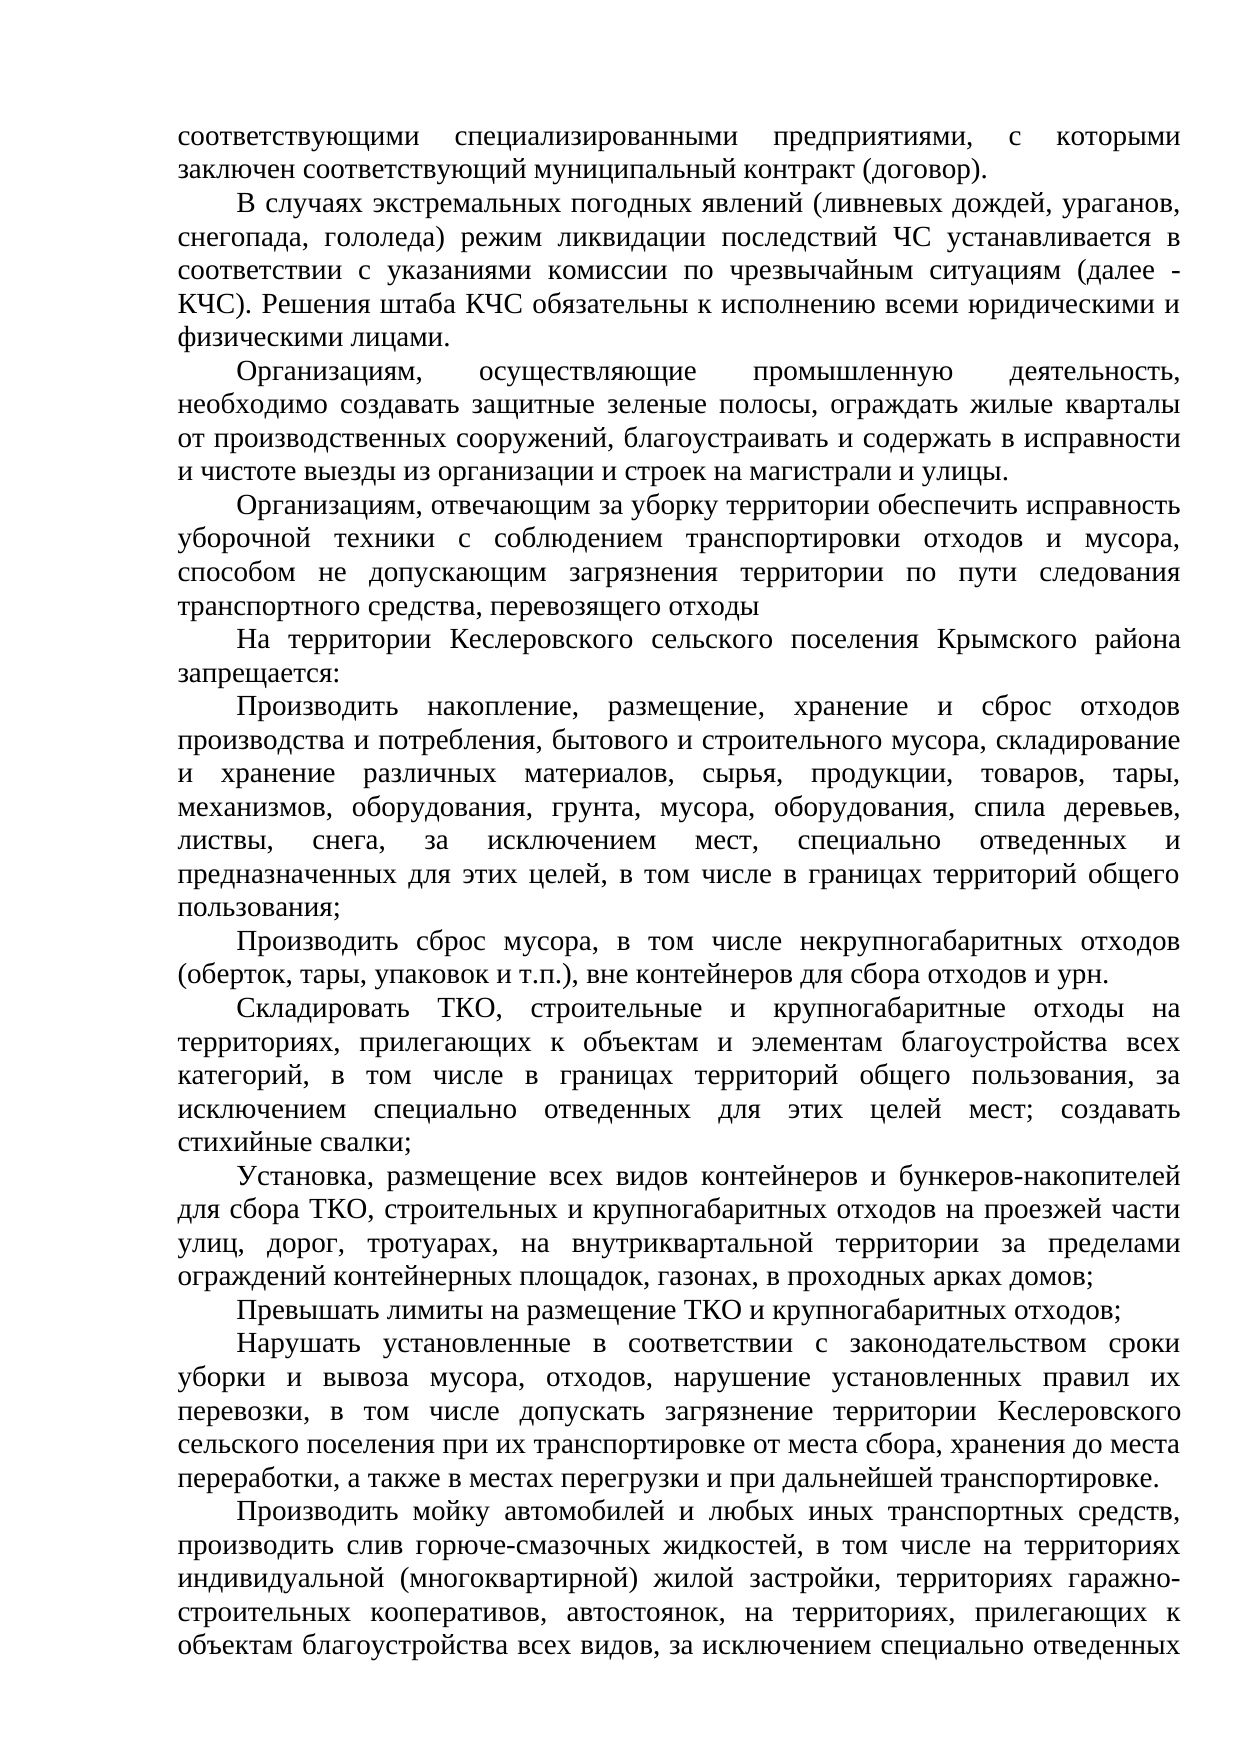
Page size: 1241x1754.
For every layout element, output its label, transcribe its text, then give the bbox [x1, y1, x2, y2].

text Складировать ТКО, строительные и крупногабаритные отходы на территориях, прилегающих к объектам и элементам благоустройства всех категорий, в том числе в границах территорий общего пользования, за исключением специально отведенных для этих целей мест; создавать стихийные свалки; [177, 990, 1181, 1158]
text Организациям, осуществляющие промышленную деятельность, необходимо создавать защитные зеленые полосы, ограждать жилые кварталы от производственных сооружений, благоустраивать и содержать в исправности и чистоте выезды из организации и строек на магистрали и улицы. [177, 353, 1181, 487]
text Превышать лимиты на размещение ТКО и крупногабаритных отходов; [177, 1292, 1181, 1326]
text Производить накопление, размещение, хранение и сброс отходов производства и потребления, бытового и строительного мусора, складирование и хранение различных материалов, сырья, продукции, товаров, тары, механизмов, оборудования, грунта, мусора, оборудования, спила деревьев, листвы, снега, за исключением мест, специально отведенных и предназначенных для этих целей, в том числе в границах территорий общего пользования; [177, 688, 1181, 923]
text Нарушать установленные в соответствии с законодательством сроки уборки и вывоза мусора, отходов, нарушение установленных правил их перевозки, в том числе допускать загрязнение территории Кеслеровского сельского поселения при их транспортировке от места сбора, хранения до места переработки, а также в местах перегрузки и при дальнейшей транспортировке. [177, 1326, 1181, 1493]
text Организациям, отвечающим за уборку территории обеспечить исправность уборочной техники с соблюдением транспортировки отходов и мусора, способом не допускающим загрязнения территории по пути следования транспортного средства, перевозящего отходы [177, 487, 1181, 621]
text Установка, размещение всех видов контейнеров и бункеров-накопителей для сбора ТКО, строительных и крупногабаритных отходов на проезжей части улиц, дорог, тротуарах, на внутриквартальной территории за пределами ограждений контейнерных площадок, газонах, в проходных арках домов; [177, 1158, 1181, 1292]
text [177, 1493, 1181, 1661]
text Производить сброс мусора, в том числе некрупногабаритных отходов (оберток, тары, упаковок и т.п.), вне контейнеров для сбора отходов и урн. [177, 923, 1181, 990]
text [177, 118, 1181, 185]
text На территории Кеслеровского сельского поселения Крымского района запрещается: [177, 621, 1181, 688]
text В случаях экстремальных погодных явлений (ливневых дождей, ураганов, снегопада, гололеда) режим ликвидации последствий ЧС устанавливается в соответствии с указаниями комиссии по чрезвычайным ситуациям (далее - КЧС). Решения штаба КЧС обязательны к исполнению всеми юридическими и физическими лицами. [177, 185, 1181, 353]
